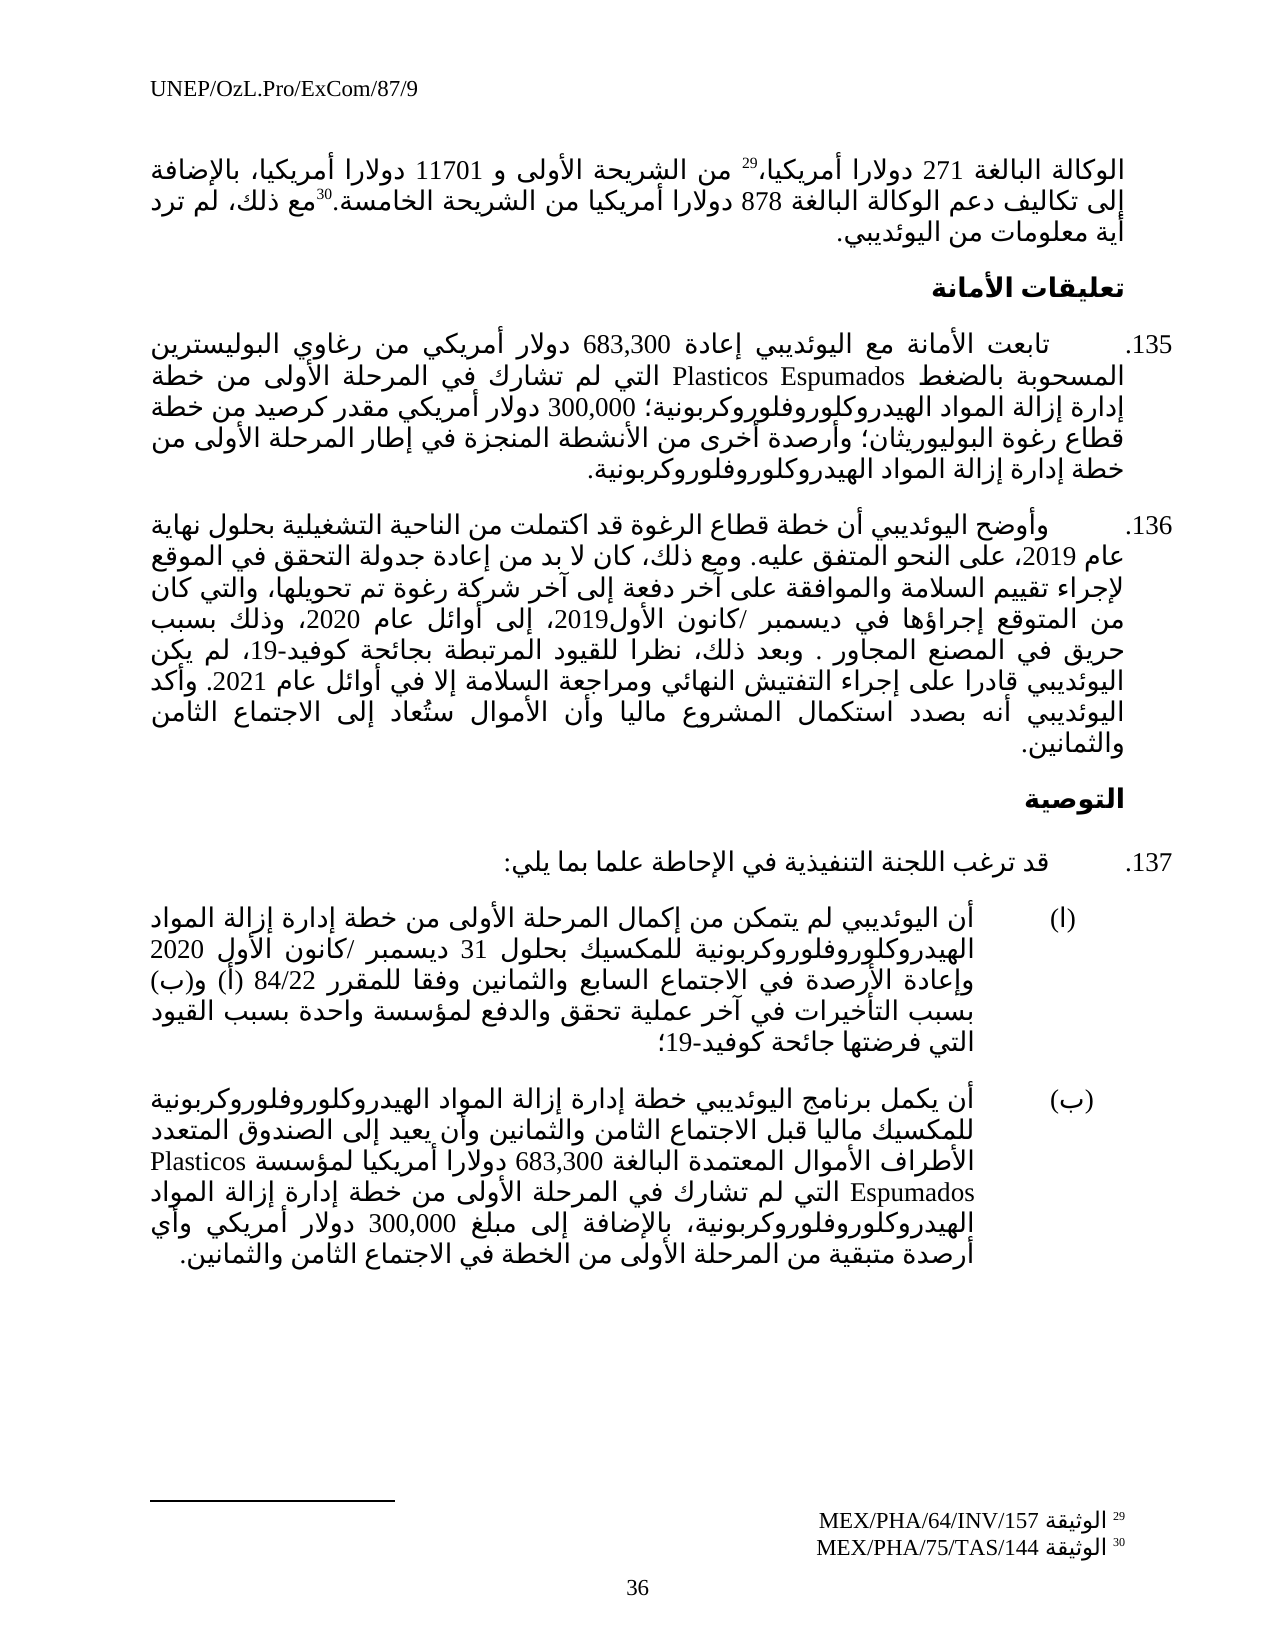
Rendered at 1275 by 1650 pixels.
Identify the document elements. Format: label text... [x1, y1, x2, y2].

subtitle أن يكمل برنامج اليوئديبي خطة إدارة إزالة المواد الهيدروكلوروفلوروكربونية للمكسيك ماليا قبل الاجتماع الثامن والثمانين وأن يعيد إلى الصندوق المتعدد الأطراف الأموال المعتمدة البالغة 683,300 دولارا أمريكيا لمؤسسة Plasticos Espumados التي لم تشارك في المرحلة الأولى من خطة إدارة إزالة المواد الهيدروكلوروفلوروكربونية، بالإضافة إلى مبلغ 300,000 دولار أمريكي وأي أرصدة متبقية من المرحلة الأولى من الخطة في الاجتماع الثامن والثمانين. [150, 1083, 1050, 1269]
subtitle وأوضح اليوئديبي أن خطة قطاع الرغوة قد اكتملت من الناحية التشغيلية بحلول نهاية عام 2019، على النحو المتفق عليه. ومع ذلك، كان لا بد من إعادة جدولة التحقق في الموقع لإجراء تقييم السلامة والموافقة على آخر دفعة إلى آخر شركة رغوة تم تحويلها، والتي كان من المتوقع إجراؤها في ديسمبر /كانون الأول2019، إلى أوائل عام 2020، وذلك بسبب حريق في المصنع المجاور . وبعد ذلك، نظرا للقيود المرتبطة بجائحة كوفيد-19، لم يكن اليوئديبي قادرا على إجراء التفتيش النهائي ومراجعة السلامة إلا في أوائل عام 2021. وأكد اليوئديبي أنه بصدد استكمال المشروع ماليا وأن الأموال ستُعاد إلى الاجتماع الثامن والثمانين. [150, 509, 1125, 758]
text التوصية [150, 783, 1125, 815]
subtitle تابعت الأمانة مع اليوئديبي إعادة 683,300 دولار أمريكي من رغاوي البوليسترين المسحوبة بالضغط Plasticos Espumados التي لم تشارك في المرحلة الأولى من خطة إدارة إزالة المواد الهيدروكلوروفلوروكربونية؛ 300,000 دولار أمريكي مقدر كرصيد من خطة قطاع رغوة البوليوريثان؛ وأرصدة أخرى من الأنشطة المنجزة في إطار المرحلة الأولى من خطة إدارة إزالة المواد الهيدروكلوروفلوروكربونية. [150, 329, 1125, 484]
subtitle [150, 154, 1125, 247]
subtitle قد ترغب اللجنة التنفيذية في الإحاطة علما بما يلي: [150, 846, 1125, 877]
text تعليقات الأمانة [150, 272, 1125, 304]
subtitle أن اليوئديبي لم يتمكن من إكمال المرحلة الأولى من خطة إدارة إزالة المواد الهيدروكلوروفلوروكربونية للمكسيك بحلول 31 ديسمبر /كانون الأول 2020 وإعادة الأرصدة في الاجتماع السابع والثمانين وفقا للمقرر 84/22 (أ) و(ب) بسبب التأخيرات في آخر عملية تحقق والدفع لمؤسسة واحدة بسبب القيود التي فرضتها جائحة كوفيد-19؛ [150, 902, 1050, 1058]
